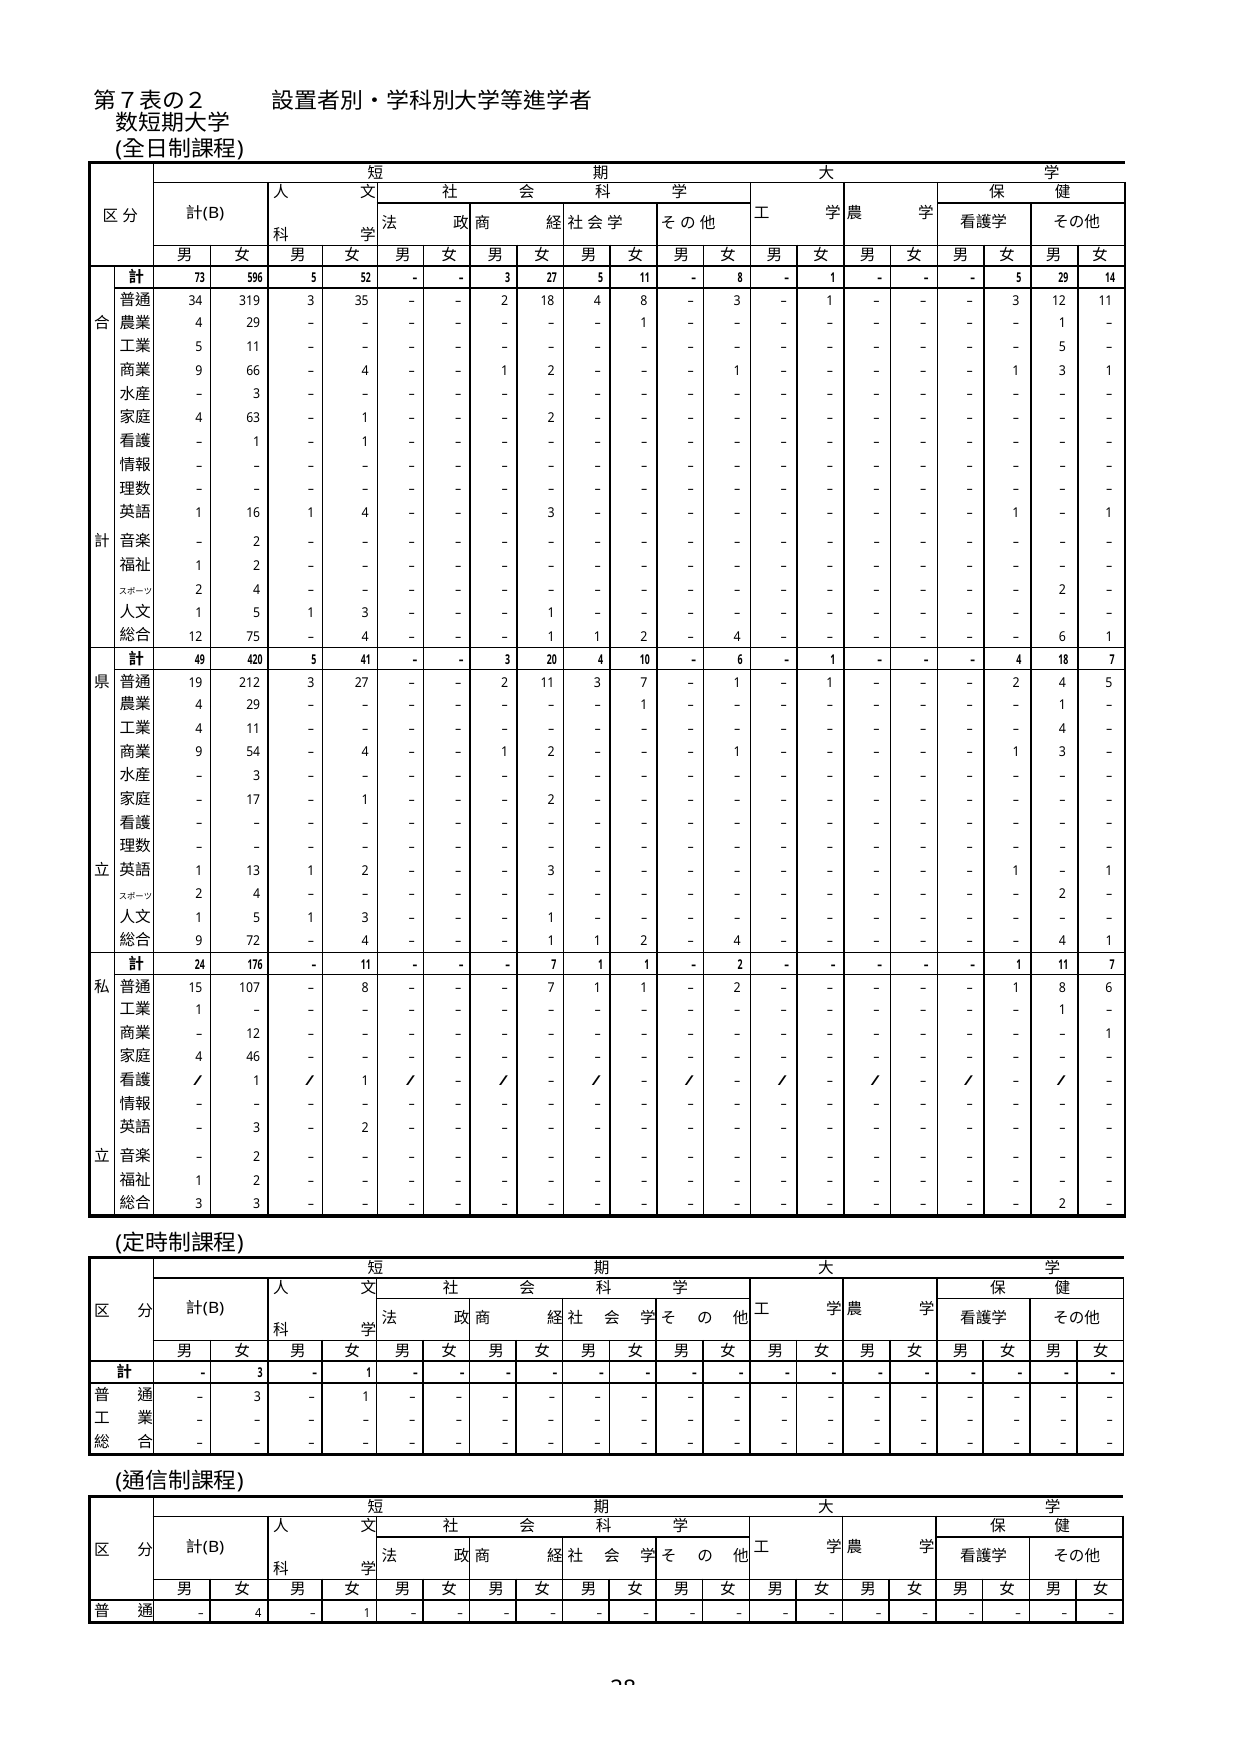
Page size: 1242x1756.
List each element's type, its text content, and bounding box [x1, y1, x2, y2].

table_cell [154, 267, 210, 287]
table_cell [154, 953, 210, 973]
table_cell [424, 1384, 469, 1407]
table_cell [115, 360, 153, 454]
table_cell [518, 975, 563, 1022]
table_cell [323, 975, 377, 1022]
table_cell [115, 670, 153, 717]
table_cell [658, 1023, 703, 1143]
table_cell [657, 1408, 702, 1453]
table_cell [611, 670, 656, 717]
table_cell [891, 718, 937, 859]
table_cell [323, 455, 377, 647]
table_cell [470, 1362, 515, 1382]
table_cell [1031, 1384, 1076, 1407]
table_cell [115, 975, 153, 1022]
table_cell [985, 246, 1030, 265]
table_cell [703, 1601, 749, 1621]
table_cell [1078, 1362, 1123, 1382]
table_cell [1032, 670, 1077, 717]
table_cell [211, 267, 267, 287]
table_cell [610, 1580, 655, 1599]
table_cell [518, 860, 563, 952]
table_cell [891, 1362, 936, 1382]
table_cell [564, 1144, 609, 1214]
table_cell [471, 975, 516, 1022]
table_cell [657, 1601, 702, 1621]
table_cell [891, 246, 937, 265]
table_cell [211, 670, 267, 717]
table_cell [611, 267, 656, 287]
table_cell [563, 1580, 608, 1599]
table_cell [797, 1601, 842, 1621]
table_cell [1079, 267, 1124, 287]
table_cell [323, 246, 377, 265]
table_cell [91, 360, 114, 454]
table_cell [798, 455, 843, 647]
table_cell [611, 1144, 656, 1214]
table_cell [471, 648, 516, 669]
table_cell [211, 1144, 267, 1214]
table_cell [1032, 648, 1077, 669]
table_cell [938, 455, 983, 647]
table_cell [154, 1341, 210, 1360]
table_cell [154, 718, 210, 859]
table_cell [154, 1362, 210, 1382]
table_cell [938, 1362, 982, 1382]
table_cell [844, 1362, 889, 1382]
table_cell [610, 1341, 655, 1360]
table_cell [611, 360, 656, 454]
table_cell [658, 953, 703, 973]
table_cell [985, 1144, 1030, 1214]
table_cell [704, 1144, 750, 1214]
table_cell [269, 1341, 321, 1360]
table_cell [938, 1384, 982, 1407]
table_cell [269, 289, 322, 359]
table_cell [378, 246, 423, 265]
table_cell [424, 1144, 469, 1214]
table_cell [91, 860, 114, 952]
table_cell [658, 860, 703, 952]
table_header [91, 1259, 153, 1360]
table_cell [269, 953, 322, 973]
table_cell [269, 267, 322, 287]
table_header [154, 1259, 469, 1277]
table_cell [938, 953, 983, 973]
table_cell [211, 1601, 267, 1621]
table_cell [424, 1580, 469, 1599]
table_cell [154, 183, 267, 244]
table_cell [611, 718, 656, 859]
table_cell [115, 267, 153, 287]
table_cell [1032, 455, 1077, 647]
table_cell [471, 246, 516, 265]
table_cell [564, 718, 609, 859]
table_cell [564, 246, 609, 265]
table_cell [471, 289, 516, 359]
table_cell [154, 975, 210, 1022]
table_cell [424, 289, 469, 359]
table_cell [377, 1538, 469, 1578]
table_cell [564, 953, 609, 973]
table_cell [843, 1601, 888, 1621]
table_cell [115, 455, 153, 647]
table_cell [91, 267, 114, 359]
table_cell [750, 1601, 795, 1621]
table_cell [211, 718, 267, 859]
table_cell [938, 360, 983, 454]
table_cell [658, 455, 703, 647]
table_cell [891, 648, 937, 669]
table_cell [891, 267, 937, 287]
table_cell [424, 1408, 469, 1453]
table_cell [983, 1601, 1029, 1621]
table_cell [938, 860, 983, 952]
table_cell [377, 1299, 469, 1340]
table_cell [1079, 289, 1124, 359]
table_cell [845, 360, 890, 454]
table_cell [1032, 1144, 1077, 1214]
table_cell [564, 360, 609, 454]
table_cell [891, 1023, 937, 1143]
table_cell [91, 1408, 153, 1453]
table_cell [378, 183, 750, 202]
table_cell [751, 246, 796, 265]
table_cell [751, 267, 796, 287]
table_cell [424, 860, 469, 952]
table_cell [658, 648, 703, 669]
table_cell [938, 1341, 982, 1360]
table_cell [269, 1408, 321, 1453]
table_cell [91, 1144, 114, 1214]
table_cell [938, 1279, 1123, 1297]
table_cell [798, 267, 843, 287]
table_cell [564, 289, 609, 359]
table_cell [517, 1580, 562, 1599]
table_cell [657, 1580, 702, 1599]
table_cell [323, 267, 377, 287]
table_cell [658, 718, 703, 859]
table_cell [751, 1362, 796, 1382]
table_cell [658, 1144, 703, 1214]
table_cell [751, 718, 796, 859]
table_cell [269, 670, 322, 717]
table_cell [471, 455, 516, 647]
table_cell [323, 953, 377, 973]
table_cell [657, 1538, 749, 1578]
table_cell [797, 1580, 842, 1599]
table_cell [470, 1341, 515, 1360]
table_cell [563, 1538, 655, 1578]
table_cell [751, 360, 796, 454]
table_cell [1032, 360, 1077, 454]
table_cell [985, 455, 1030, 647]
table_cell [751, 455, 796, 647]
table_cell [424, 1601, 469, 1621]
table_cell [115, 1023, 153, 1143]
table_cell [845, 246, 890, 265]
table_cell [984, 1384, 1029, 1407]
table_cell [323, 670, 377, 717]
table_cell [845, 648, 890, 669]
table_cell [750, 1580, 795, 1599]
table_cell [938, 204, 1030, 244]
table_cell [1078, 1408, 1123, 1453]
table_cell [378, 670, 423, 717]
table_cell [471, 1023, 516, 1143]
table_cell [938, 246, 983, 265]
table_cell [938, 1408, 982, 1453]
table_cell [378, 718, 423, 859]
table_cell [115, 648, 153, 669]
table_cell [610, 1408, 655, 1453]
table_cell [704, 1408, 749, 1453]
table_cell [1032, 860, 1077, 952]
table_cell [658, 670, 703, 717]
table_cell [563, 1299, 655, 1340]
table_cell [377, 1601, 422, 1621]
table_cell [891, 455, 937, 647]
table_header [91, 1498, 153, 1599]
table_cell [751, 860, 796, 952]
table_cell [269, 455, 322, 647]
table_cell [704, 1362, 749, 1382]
text (全日制課程) [115, 137, 1242, 161]
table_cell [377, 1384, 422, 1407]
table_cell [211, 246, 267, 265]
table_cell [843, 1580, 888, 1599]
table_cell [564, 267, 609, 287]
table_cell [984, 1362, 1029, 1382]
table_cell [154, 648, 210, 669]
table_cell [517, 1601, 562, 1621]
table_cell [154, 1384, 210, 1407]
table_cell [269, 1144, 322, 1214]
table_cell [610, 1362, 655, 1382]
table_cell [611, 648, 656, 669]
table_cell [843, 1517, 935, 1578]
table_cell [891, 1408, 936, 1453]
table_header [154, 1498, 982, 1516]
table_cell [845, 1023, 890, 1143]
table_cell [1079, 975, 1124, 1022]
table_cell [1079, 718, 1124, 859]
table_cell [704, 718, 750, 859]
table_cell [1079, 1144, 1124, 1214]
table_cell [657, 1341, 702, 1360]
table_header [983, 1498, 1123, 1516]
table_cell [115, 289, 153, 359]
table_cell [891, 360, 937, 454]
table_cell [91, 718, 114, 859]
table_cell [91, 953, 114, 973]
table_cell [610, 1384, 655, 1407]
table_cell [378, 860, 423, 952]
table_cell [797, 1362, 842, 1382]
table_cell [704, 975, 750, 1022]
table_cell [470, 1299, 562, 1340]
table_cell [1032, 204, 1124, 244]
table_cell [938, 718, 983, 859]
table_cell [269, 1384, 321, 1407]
text 第７表の２ 設置者別・学科別大学等進学者数短期大学 [93, 89, 603, 137]
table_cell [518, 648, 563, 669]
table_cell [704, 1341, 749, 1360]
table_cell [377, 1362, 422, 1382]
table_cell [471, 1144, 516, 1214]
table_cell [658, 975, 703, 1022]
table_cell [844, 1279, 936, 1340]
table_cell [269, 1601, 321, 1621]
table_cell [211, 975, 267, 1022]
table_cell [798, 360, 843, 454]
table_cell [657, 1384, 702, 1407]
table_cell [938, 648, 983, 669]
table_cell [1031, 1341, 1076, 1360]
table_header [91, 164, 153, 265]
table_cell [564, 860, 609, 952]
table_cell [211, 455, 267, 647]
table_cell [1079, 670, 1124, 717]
text (通信制課程) [115, 1465, 1242, 1495]
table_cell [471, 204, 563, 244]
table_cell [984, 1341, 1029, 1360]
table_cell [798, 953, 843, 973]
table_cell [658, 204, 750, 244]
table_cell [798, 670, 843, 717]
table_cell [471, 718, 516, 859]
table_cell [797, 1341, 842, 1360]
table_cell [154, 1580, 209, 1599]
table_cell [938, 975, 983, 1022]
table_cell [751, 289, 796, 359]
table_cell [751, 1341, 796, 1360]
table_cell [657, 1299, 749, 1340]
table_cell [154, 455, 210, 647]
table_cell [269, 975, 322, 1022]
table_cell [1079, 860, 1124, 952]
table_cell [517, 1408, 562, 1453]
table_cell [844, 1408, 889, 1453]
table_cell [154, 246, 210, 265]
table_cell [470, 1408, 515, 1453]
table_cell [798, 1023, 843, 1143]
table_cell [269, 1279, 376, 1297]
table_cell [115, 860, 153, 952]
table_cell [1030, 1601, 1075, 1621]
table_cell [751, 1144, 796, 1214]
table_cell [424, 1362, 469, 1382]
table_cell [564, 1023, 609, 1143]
text (定時制課程) [115, 1226, 1242, 1256]
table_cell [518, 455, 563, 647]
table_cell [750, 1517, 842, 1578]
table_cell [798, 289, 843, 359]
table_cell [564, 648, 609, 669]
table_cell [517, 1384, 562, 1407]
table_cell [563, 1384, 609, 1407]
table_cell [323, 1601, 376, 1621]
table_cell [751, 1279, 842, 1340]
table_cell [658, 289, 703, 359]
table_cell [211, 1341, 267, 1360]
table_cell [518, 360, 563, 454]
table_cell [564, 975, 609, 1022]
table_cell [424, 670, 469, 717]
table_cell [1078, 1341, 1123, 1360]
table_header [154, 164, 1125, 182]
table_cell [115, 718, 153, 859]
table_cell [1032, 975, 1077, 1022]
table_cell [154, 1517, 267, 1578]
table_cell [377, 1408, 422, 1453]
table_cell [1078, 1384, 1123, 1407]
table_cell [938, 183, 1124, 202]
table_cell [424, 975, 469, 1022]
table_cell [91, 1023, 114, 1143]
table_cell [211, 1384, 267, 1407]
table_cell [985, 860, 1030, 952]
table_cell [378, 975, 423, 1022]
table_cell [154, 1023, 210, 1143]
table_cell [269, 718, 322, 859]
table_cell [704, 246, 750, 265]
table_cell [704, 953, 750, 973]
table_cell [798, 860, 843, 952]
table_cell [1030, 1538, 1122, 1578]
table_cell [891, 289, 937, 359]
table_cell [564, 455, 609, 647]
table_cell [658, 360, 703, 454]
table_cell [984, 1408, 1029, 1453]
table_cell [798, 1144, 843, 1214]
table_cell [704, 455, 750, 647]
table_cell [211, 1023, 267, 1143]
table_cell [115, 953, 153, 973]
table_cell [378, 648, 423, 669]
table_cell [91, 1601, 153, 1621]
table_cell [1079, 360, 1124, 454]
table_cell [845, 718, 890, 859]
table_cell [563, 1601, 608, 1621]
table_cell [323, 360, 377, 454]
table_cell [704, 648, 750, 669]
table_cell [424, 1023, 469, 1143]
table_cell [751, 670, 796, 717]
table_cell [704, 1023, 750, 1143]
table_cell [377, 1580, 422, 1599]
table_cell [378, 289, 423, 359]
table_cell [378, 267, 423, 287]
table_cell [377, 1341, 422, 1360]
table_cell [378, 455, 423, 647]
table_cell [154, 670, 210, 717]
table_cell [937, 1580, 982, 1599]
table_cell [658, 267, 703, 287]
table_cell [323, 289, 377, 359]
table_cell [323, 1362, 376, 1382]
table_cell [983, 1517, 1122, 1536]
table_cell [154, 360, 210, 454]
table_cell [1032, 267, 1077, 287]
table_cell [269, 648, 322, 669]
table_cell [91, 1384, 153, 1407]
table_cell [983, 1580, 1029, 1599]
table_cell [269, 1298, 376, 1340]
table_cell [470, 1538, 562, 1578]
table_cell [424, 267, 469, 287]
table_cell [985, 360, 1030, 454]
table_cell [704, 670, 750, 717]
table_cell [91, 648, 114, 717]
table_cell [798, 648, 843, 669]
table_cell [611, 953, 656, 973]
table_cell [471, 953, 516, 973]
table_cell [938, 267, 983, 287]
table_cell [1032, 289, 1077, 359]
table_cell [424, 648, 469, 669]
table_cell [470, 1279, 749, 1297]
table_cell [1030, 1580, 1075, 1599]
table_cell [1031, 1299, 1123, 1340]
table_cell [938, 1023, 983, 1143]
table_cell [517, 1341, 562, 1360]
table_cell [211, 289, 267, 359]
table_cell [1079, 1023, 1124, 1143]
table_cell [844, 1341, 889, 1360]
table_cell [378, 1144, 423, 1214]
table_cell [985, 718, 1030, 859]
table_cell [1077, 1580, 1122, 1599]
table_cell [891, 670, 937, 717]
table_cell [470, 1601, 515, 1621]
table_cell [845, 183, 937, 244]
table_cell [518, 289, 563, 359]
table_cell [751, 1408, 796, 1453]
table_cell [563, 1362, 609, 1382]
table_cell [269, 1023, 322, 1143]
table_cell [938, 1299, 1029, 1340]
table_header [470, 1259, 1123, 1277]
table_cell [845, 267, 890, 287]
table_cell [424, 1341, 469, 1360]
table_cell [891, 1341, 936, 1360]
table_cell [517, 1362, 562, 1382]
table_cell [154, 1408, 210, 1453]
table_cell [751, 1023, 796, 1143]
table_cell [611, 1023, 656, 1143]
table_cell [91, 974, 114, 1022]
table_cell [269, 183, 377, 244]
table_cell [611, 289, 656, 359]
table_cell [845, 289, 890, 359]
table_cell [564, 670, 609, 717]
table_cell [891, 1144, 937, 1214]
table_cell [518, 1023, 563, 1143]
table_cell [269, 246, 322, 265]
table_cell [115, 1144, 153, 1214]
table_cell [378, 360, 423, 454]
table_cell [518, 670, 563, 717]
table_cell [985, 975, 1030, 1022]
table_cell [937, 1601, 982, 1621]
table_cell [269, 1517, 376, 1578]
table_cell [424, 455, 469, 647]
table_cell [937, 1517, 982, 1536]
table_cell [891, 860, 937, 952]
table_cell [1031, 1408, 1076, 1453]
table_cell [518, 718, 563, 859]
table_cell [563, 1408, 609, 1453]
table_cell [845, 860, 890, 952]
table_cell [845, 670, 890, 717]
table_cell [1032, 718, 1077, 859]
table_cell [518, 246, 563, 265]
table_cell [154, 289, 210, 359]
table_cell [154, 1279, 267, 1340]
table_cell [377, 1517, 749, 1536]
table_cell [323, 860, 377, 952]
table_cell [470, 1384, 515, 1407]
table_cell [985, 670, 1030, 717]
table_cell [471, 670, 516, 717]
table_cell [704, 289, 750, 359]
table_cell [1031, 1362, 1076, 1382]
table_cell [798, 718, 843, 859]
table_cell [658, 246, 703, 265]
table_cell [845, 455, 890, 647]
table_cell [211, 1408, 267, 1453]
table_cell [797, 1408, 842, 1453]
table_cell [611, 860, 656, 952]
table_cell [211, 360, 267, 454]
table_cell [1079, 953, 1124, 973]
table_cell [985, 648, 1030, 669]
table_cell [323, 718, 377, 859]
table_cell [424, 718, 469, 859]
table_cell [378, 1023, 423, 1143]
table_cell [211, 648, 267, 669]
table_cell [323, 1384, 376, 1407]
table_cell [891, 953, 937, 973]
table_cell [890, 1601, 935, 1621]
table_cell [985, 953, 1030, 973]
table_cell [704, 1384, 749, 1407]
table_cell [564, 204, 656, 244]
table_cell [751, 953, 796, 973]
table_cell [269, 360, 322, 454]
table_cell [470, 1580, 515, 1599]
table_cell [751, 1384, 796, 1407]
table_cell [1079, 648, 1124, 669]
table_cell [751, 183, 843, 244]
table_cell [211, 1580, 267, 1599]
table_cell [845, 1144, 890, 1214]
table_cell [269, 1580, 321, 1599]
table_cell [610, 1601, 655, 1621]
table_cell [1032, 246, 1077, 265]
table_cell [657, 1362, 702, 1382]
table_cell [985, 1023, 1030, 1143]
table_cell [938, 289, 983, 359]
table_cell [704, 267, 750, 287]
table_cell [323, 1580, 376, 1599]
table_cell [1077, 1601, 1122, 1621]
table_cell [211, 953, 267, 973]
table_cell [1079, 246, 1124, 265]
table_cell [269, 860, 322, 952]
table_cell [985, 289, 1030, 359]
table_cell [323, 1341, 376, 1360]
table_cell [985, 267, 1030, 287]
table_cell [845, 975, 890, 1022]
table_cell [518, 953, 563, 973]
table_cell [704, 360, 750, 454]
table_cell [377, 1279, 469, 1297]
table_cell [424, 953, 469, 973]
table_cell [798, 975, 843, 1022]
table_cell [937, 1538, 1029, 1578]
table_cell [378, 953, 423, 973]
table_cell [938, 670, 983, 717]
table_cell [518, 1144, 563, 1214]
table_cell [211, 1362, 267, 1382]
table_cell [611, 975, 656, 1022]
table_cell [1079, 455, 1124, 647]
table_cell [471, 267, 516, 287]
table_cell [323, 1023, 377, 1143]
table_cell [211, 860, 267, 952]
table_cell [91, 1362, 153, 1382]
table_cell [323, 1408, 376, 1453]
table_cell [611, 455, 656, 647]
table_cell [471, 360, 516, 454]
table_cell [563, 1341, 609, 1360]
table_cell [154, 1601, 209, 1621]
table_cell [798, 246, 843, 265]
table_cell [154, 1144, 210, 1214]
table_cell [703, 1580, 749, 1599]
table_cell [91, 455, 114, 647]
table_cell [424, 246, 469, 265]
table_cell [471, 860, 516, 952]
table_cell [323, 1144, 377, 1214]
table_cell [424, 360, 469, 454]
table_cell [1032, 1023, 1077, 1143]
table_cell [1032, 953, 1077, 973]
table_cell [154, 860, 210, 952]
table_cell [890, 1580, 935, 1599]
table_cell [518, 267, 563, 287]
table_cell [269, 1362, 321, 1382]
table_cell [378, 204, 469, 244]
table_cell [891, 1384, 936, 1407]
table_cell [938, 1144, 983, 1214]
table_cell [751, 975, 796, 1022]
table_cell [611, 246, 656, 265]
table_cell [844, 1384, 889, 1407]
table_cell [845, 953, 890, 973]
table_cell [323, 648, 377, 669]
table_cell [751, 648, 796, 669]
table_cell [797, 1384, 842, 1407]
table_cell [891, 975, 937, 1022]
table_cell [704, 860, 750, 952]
